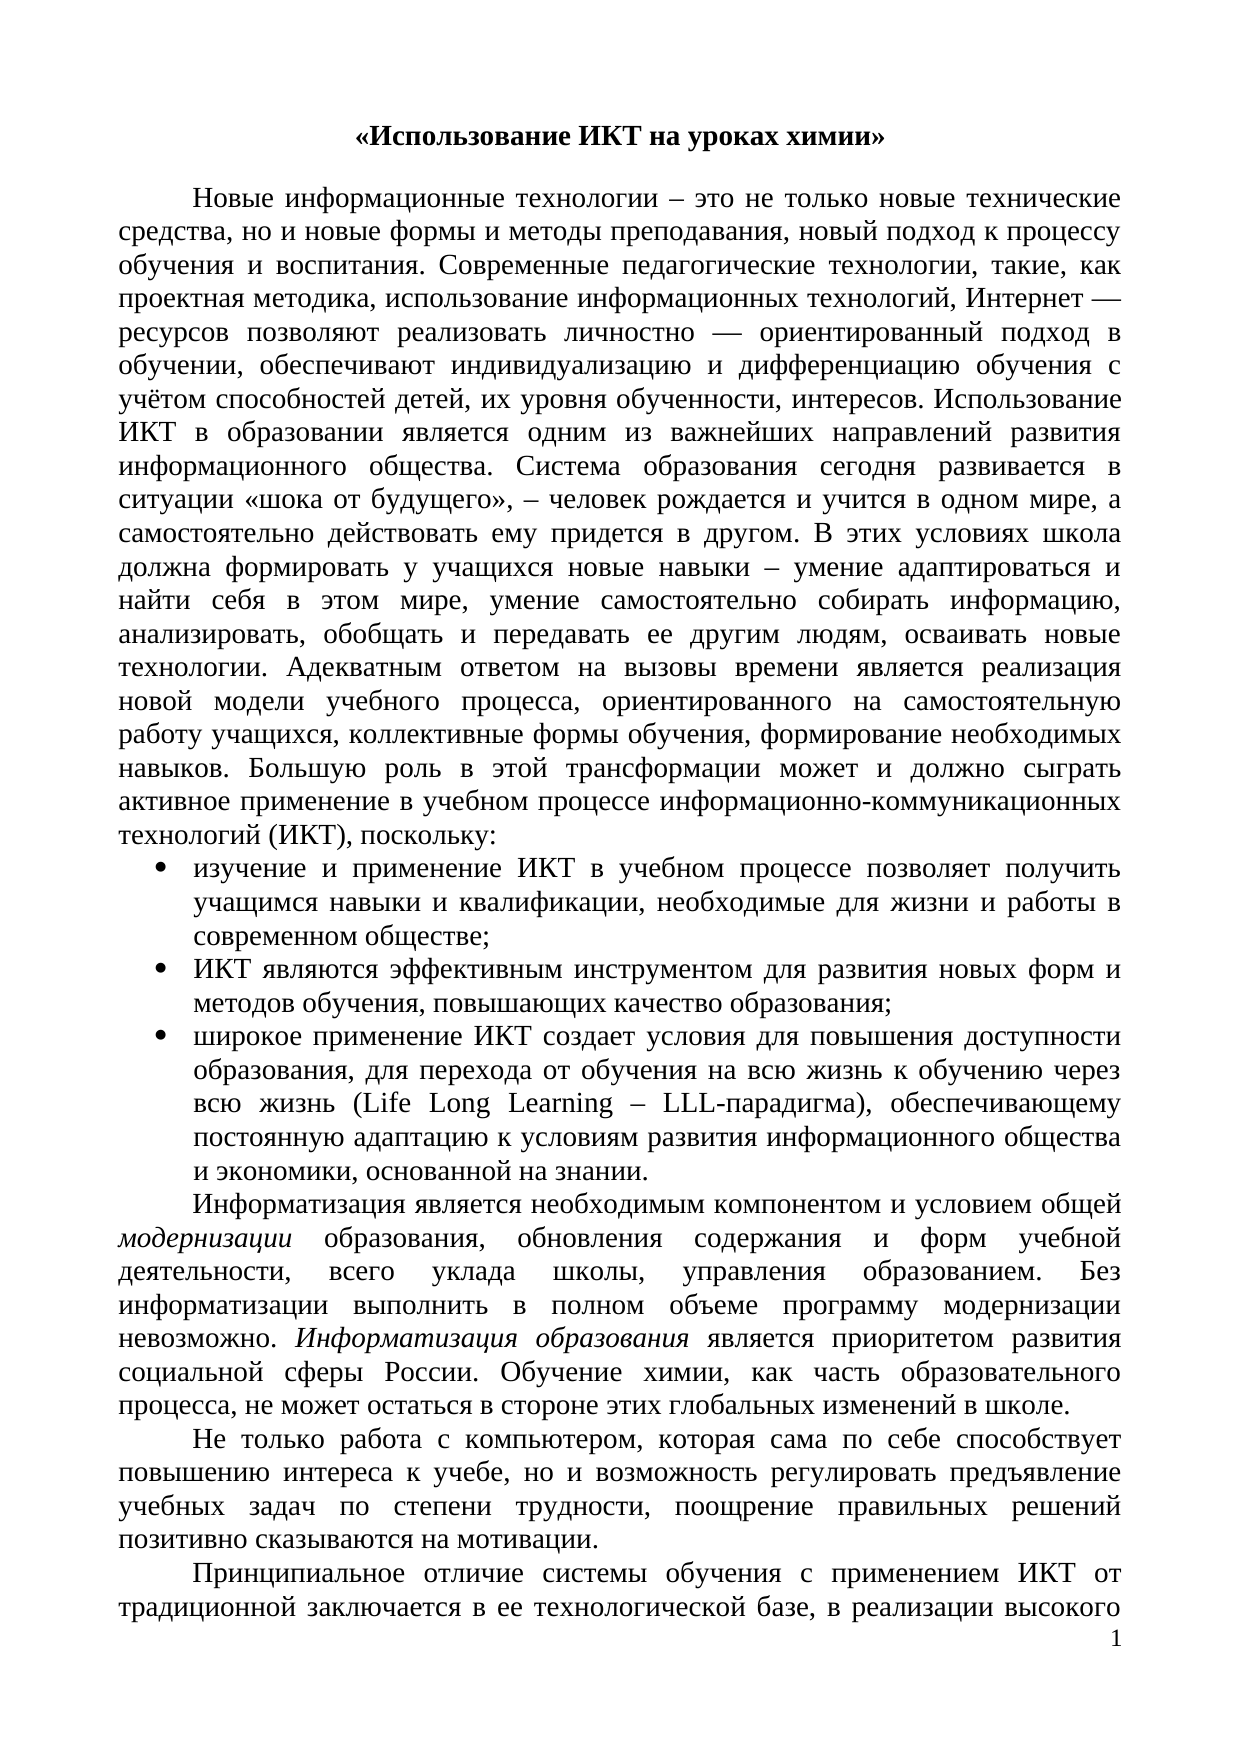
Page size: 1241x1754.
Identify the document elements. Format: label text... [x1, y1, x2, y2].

list ИКТ являются эффективным инструментом для развития новых форм и методов обучения, повышающих качество образования; [156, 951, 1122, 1018]
text Новые информационные технологии – это не только новые технические средства, но и новые формы и методы преподавания, новый подход к процессу обучения и воспитания. Современные педагогические технологии, такие, как проектная методика, использование информационных технологий, Интернет — ресурсов позволяют реализовать личностно — ориентированный подход в обучении, обеспечивают индивидуализацию и дифференциацию обучения с учётом способностей детей, их уровня обученности, интересов. Использование ИКТ в образовании является одним из важнейших направлений развития информационного общества. Система образования сегодня развивается в ситуации «шока от будущего», – человек рождается и учится в одном мире, а самостоятельно действовать ему придется в другом. В этих условиях школа должна формировать у учащихся новые навыки – умение адаптироваться и найти себя в этом мире, умение самостоятельно собирать информацию, анализировать, обобщать и передавать ее другим людям, осваивать новые технологии. Адекватным ответом на вызовы времени является реализация новой модели учебного процесса, ориентированного на самостоятельную работу учащихся, коллективные формы обучения, формирование необходимых навыков. Большую роль в этой трансформации может и должно сыграть активное применение в учебном процессе информационно-коммуникационных технологий (ИКТ), поскольку: [118, 180, 1122, 851]
list широкое применение ИКТ создает условия для повышения доступности образования, для перехода от обучения на всю жизнь к обучению через всю жизнь (Life Long Learning – LLL-парадигма), обеспечивающему постоянную адаптацию к условиям развития информационного общества и экономики, основанной на знании. [156, 1018, 1122, 1186]
text «Использование ИКТ на уроках химии» [118, 118, 1122, 152]
text Информатизация является необходимым компонентом и условием общей модернизации образования, обновления содержания и форм учебной деятельности, всего уклада школы, управления образованием. Без информатизации выполнить в полном объеме программу модернизации невозможно. Информатизация образования является приоритетом развития социальной сферы России. Обучение химии, как часть образовательного процесса, не может остаться в стороне этих глобальных изменений в школе. [118, 1186, 1122, 1421]
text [118, 1555, 1122, 1622]
text Не только работа с компьютером, которая сама по себе способствует повышению интереса к учебе, но и возможность регулировать предъявление учебных задач по степени трудности, поощрение правильных решений позитивно сказываются на мотивации. [118, 1421, 1122, 1555]
list изучение и применение ИКТ в учебном процессе позволяет получить учащимся навыки и квалификации, необходимые для жизни и работы в современном обществе; [156, 851, 1122, 951]
